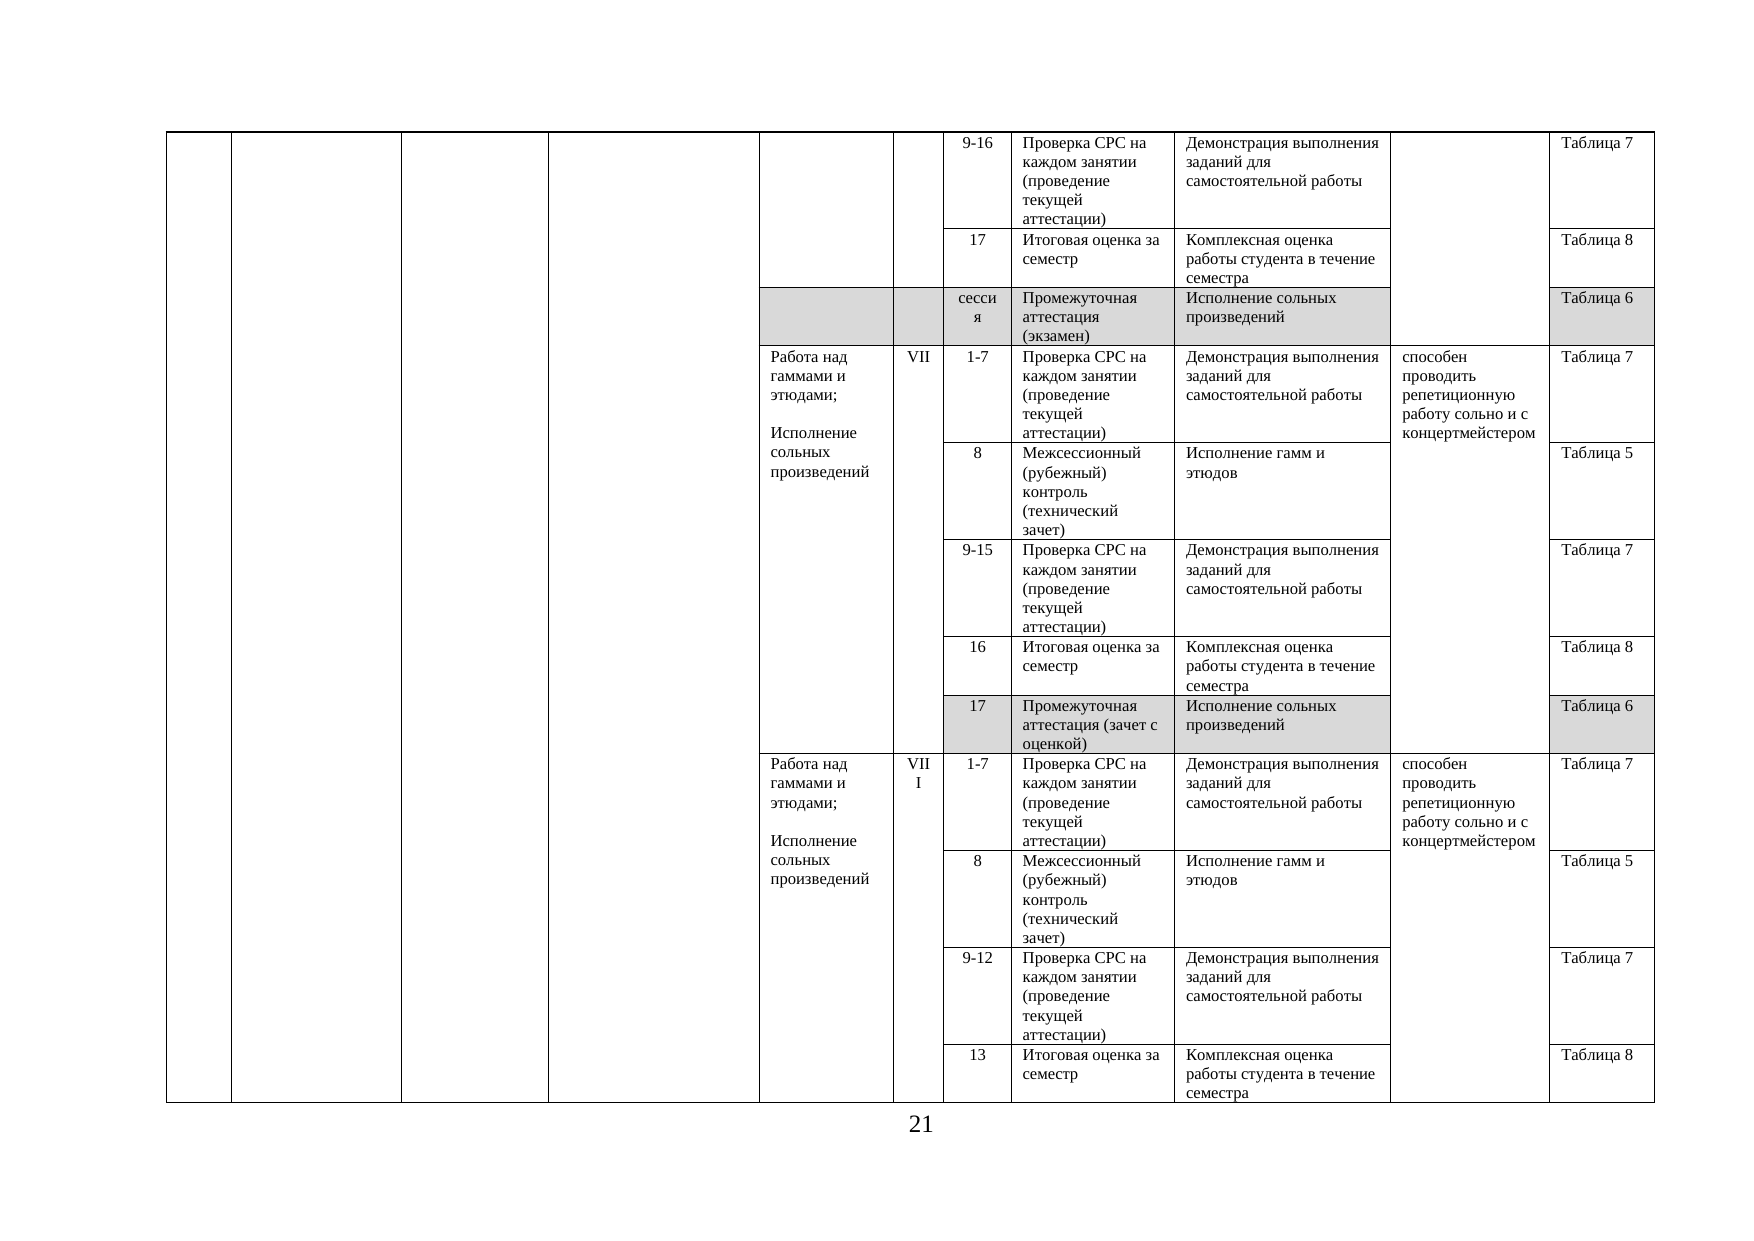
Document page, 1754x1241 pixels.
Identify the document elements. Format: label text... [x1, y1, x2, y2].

table_cell 9-16 [944, 133, 1011, 228]
table_cell Итоговая оценка за семестр [1012, 229, 1174, 287]
table_cell Таблица 8 [1550, 637, 1654, 694]
table_cell Итоговая оценка за семестр [1012, 1045, 1174, 1102]
table_cell Таблица 6 [1550, 696, 1654, 753]
table_cell способен проводить репетиционную работу сольно и с концертмейстером [1391, 754, 1549, 1102]
table_cell Таблица 8 [1550, 1045, 1654, 1102]
table_cell Демонстрация выполнения заданий для самостоятельной работы [1175, 346, 1390, 442]
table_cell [1012, 133, 1174, 228]
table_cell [1175, 133, 1390, 228]
table_cell Демонстрация выполнения заданий для самостоятельной работы [1175, 754, 1390, 850]
table_cell Комплексная оценка работы студента в течение семестра [1175, 637, 1390, 694]
table_cell Исполнение гамм и этюдов [1175, 851, 1390, 947]
table_cell 17 [944, 696, 1011, 753]
table_cell [760, 288, 893, 345]
table_cell 9-12 [944, 948, 1011, 1044]
table_cell VIII [894, 754, 943, 1102]
table_cell Межсессионный (рубежный) контроль (технический зачет) [1012, 443, 1174, 539]
table_cell Таблица 5 [1550, 443, 1654, 539]
table_cell Межсессионный (рубежный) контроль (технический зачет) [1012, 851, 1174, 947]
table_cell [894, 288, 943, 345]
table_cell Промежуточная аттестация (экзамен) [1012, 288, 1174, 345]
table_cell Таблица 7 [1550, 754, 1654, 850]
table_cell Таблица 7 [1550, 948, 1654, 1044]
table_cell Таблица 7 [1550, 540, 1654, 636]
table_cell 13 [944, 1045, 1011, 1102]
table_cell Работа над гаммами и этюдами; Исполнение сольных произведений [760, 346, 893, 753]
table_cell Таблица 7 [1550, 346, 1654, 442]
table_cell Демонстрация выполнения заданий для самостоятельной работы [1175, 948, 1390, 1044]
table_cell Таблица 7 [1550, 133, 1654, 228]
table_cell способен проводить репетиционную работу сольно и с концертмейстером [1391, 346, 1549, 753]
table_cell Проверка СРС на каждом занятии (проведение текущей аттестации) [1012, 540, 1174, 636]
table_cell Исполнение сольных произведений [1175, 696, 1390, 753]
table_cell Исполнение сольных произведений [1175, 288, 1390, 345]
table_cell сессия [944, 288, 1011, 345]
table_cell 17 [944, 229, 1011, 287]
table_cell Таблица 6 [1550, 288, 1654, 345]
table_cell Работа над гаммами и этюдами; Исполнение сольных произведений [760, 754, 893, 1102]
table_cell Демонстрация выполнения заданий для самостоятельной работы [1175, 540, 1390, 636]
table_cell 8 [944, 443, 1011, 539]
table_cell Проверка СРС на каждом занятии (проведение текущей аттестации) [1012, 754, 1174, 850]
table_cell Таблица 5 [1550, 851, 1654, 947]
table_cell Комплексная оценка работы студента в течение семестра [1175, 1045, 1390, 1102]
table_cell Итоговая оценка за семестр [1012, 637, 1174, 694]
table_cell 9-15 [944, 540, 1011, 636]
table_cell Комплексная оценка работы студента в течение семестра [1175, 229, 1390, 287]
table_cell Проверка СРС на каждом занятии (проведение текущей аттестации) [1012, 948, 1174, 1044]
table_cell 8 [944, 851, 1011, 947]
table_cell Таблица 8 [1550, 229, 1654, 287]
table_cell Исполнение гамм и этюдов [1175, 443, 1390, 539]
table_cell 1-7 [944, 346, 1011, 442]
table_cell Промежуточная аттестация (зачет с оценкой) [1012, 696, 1174, 753]
table_cell 16 [944, 637, 1011, 694]
table_cell VII [894, 346, 943, 753]
table_cell 1-7 [944, 754, 1011, 850]
table_cell Проверка СРС на каждом занятии (проведение текущей аттестации) [1012, 346, 1174, 442]
